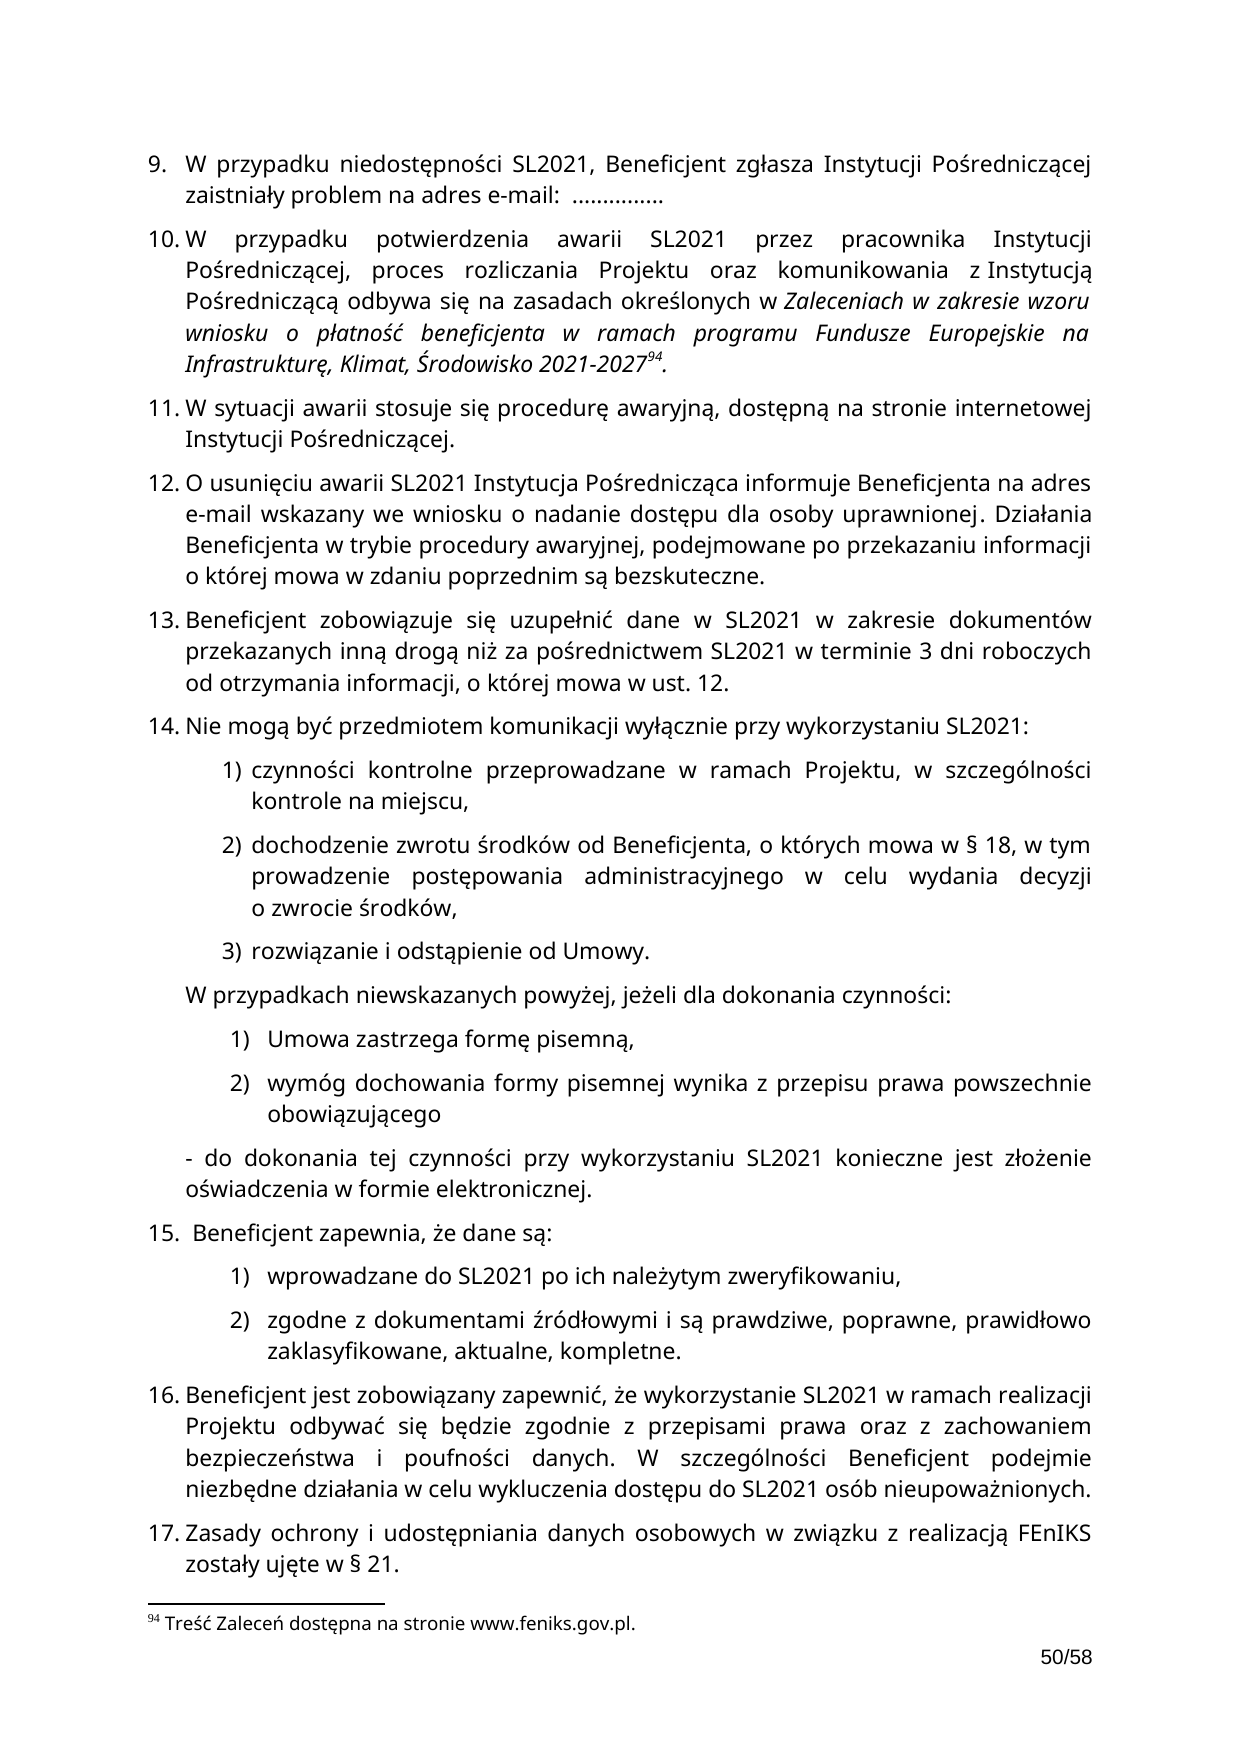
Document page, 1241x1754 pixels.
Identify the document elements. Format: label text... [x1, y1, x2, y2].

text 14. Nie mogą być przedmiotem komunikacji wyłącznie przy wykorzystaniu SL2021: [148, 710, 1092, 741]
list Beneficjent jest zobowiązany zapewnić, że wykorzystanie SL2021 w ramach realizacji Projektu odbywać się będzie zgodnie z przepisami prawa oraz z zachowaniem bezpieczeństwa i poufności danych. W szczególności Beneficjent podejmie niezbędne działania w celu wykluczenia dostępu do SL2021 osób nieupoważnionych. [148, 1379, 1092, 1504]
text 9. W przypadku niedostępności SL2021, Beneficjent zgłasza Instytucji Pośredniczącej zaistniały problem na adres e-mail: ............... [148, 148, 1092, 210]
list wprowadzane do SL2021 po ich należytym zweryfikowaniu, [229, 1260, 1092, 1291]
list dochodzenie zwrotu środków od Beneficjenta, o których mowa w § 18, w tym prowadzenie postępowania administracyjnego w celu wydania decyzji o zwrocie środków, [222, 829, 1092, 923]
list rozwiązanie i odstąpienie od Umowy. [222, 935, 1092, 966]
list Umowa zastrzega formę pisemną, [229, 1023, 1092, 1054]
list wymóg dochowania formy pisemnej wynika z przepisu prawa powszechnie obowiązującego [229, 1066, 1092, 1129]
text W przypadkach niewskazanych powyżej, jeżeli dla dokonania czynności: [185, 979, 1092, 1010]
text 15. Beneficjent zapewnia, że dane są: [148, 1216, 1092, 1248]
text 13. Beneficjent zobowiązuje się uzupełnić dane w SL2021 w zakresie dokumentów przekazanych inną drogą niż za pośrednictwem SL2021 w terminie 3 dni roboczych od otrzymania informacji, o której mowa w ust. 12. [148, 604, 1092, 698]
text 11. W sytuacji awarii stosuje się procedurę awaryjną, dostępną na stronie internetowej Instytucji Pośredniczącej. [148, 391, 1092, 454]
text 12. O usunięciu awarii SL2021 Instytucja Pośrednicząca informuje Beneficjenta na adres e-mail wskazany we wniosku o nadanie dostępu dla osoby uprawnionej. Działania Beneficjenta w trybie procedury awaryjnej, podejmowane po przekazaniu informacji o której mowa w zdaniu poprzednim są bezskuteczne. [148, 466, 1092, 591]
list Zasady ochrony i udostępniania danych osobowych w związku z realizacją FEnIKS zostały ujęte w § 21. [148, 1516, 1092, 1579]
list zgodne z dokumentami źródłowymi i są prawdziwe, poprawne, prawidłowo zaklasyfikowane, aktualne, kompletne. [229, 1304, 1092, 1366]
text - do dokonania tej czynności przy wykorzystaniu SL2021 konieczne jest złożenie oświadczenia w formie elektronicznej. [185, 1141, 1092, 1204]
text 10. W przypadku potwierdzenia awarii SL2021 przez pracownika Instytucji Pośredniczącej, proces rozliczania Projektu oraz komunikowania z Instytucją Pośredniczącą odbywa się na zasadach określonych w Zaleceniach w zakresie wzoru wniosku o płatność beneficjenta w ramach programu Fundusze Europejskie na Infrastrukturę, Klimat, Środowisko 2021-2027. [148, 223, 1092, 379]
list czynności kontrolne przeprowadzane w ramach Projektu, w szczególności kontrole na miejscu, [222, 754, 1092, 816]
